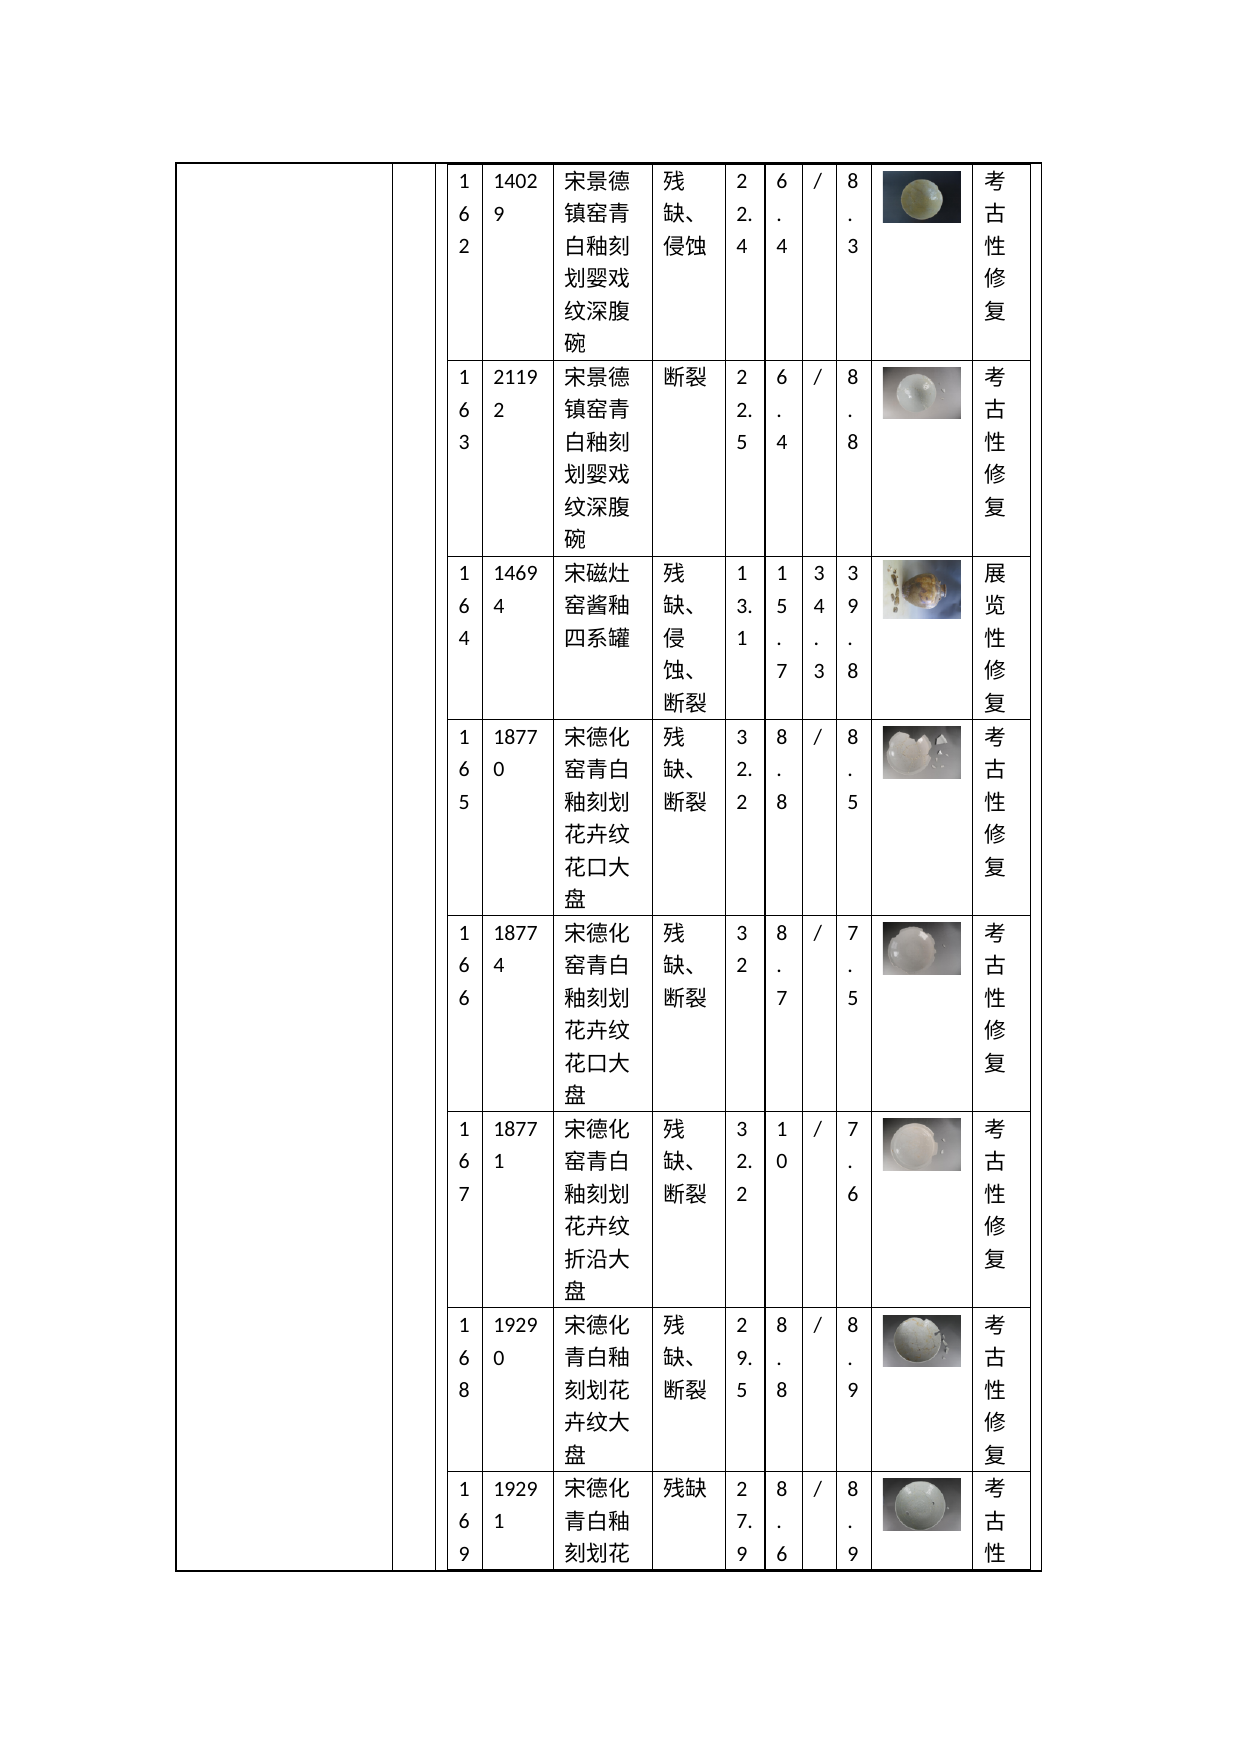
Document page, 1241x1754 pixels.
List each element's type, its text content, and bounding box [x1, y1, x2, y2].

table_cell [177, 164, 392, 1570]
picture [882, 171, 961, 223]
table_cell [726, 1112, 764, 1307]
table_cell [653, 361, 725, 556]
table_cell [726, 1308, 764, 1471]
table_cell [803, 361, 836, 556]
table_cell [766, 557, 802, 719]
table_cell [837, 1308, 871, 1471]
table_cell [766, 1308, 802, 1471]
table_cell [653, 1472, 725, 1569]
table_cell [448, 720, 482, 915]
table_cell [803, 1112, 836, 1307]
table_cell 1 [393, 164, 435, 1570]
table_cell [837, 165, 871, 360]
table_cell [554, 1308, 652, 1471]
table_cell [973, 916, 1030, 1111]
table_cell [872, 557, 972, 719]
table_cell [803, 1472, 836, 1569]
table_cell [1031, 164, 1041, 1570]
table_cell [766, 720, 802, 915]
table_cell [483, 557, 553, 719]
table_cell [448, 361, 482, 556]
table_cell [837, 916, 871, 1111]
picture [882, 922, 961, 975]
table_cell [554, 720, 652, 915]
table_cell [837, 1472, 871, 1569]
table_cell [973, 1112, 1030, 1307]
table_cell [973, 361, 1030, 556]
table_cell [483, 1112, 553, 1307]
picture [882, 1118, 961, 1171]
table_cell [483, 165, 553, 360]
picture [882, 560, 961, 619]
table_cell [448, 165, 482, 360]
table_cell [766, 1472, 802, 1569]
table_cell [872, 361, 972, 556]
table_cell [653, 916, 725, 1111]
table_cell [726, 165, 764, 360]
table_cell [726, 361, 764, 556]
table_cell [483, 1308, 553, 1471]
picture [882, 367, 961, 419]
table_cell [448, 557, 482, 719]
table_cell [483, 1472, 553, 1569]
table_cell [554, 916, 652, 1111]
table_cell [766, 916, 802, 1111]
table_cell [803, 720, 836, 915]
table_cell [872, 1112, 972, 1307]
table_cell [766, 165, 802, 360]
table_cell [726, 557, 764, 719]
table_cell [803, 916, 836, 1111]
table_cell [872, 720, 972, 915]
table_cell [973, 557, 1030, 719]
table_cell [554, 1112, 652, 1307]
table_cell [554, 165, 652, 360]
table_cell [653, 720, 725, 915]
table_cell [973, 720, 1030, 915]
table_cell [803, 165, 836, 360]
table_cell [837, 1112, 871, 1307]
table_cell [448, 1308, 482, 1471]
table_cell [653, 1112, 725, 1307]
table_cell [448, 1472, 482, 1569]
picture [882, 1315, 961, 1367]
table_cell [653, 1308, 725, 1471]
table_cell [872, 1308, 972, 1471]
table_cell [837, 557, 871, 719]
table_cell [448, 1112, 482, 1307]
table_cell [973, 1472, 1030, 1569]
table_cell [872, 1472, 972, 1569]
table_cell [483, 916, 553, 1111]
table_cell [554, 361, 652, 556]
picture [882, 726, 961, 779]
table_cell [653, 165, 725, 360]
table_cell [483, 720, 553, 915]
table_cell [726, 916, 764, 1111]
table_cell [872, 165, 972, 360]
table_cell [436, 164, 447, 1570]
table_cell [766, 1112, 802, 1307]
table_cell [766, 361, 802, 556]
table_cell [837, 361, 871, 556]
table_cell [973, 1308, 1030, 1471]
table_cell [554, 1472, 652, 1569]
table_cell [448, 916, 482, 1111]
picture [882, 1478, 961, 1531]
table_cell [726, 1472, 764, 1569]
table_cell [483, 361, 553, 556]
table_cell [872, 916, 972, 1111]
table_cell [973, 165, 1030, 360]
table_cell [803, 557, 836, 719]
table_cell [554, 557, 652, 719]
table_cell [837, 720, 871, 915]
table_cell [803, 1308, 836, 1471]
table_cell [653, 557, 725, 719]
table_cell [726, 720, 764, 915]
